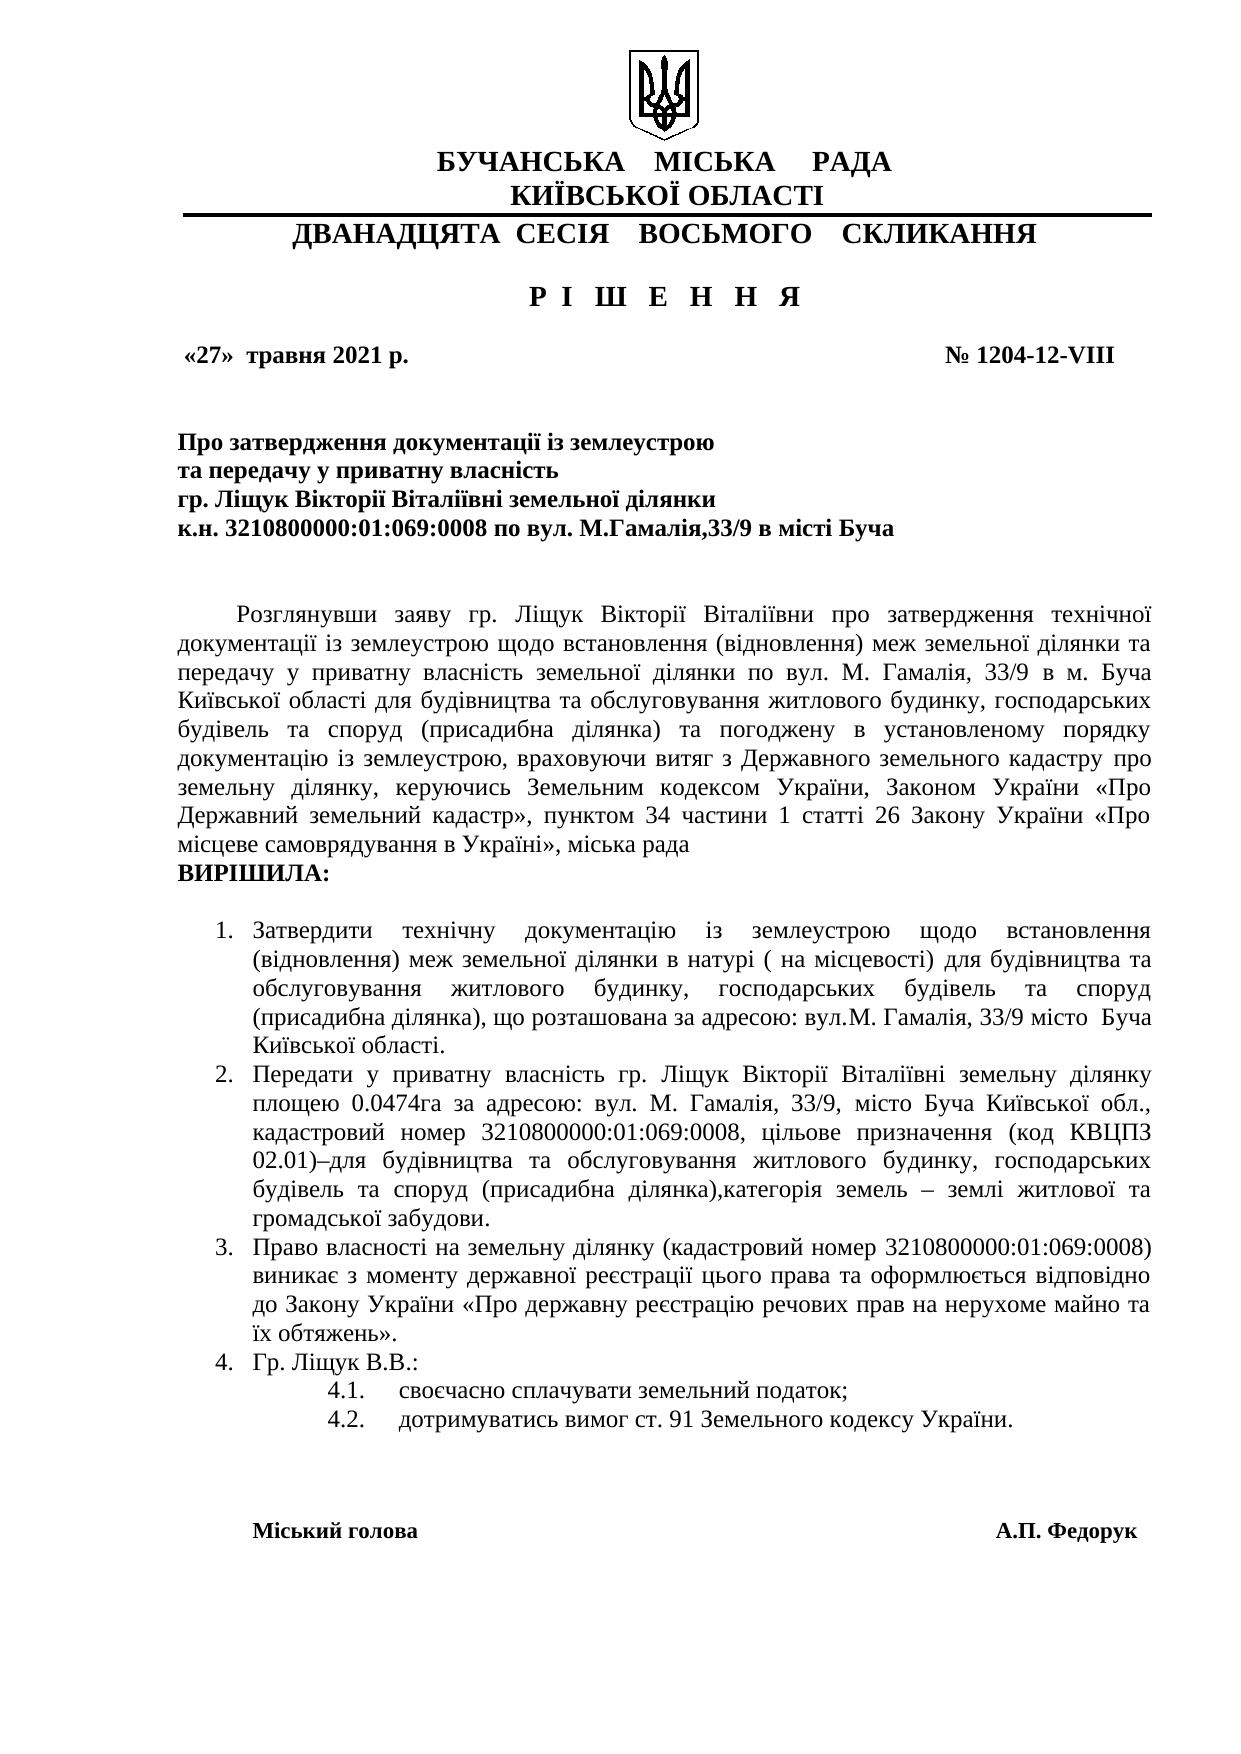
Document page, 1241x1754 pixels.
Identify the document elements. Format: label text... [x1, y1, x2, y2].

text ДВАНАДЦЯТА СЕСІЯ ВОСЬМОГО СКЛИКАННЯ [177, 217, 1152, 250]
list дотримуватись вимог ст. 91 Земельного кодексу України. [327, 1404, 1152, 1433]
text к.н. 3210800000:01:069:0008 по вул. М.Гамалія,33/9 в місті Буча [177, 513, 1152, 542]
text Міський голова А.П. Федорук [252, 1517, 1152, 1543]
list Затвердити технічну документацію із землеустрою щодо встановлення (відновлення) меж земельної ділянки в натурі ( на місцевості) для будівництва та обслуговування житлового будинку, господарських будівель та споруд (присадибна ділянка), що розташована за адресою: вул.М. Гамалія, 33/9 місто Буча Київської області. [215, 916, 1152, 1059]
text БУЧАНСЬКА МІСЬКА РАДА [177, 144, 1152, 178]
text Про затвердження документації із землеустрою [177, 427, 1152, 456]
text ВИРІШИЛА: [177, 858, 1152, 887]
text «27» травня 2021 р. № 1204-12-VIIІ [177, 341, 1152, 369]
text гр. Ліщук Вікторії Віталіївні земельної ділянки [177, 484, 1152, 513]
list Гр. Ліщук В.В.: [215, 1347, 1152, 1376]
text Р І Ш Е Н Н Я [177, 279, 1152, 312]
text та передачу у приватну власність [177, 456, 1152, 484]
text Розглянувши заяву гр. Ліщук Вікторії Віталіївни про затвердження технічної документації із землеустрою щодо встановлення (відновлення) меж земельної ділянки та передачу у приватну власність земельної ділянки по вул. М. Гамалія, 33/9 в м. Буча Київської області для будівництва та обслуговування житлового будинку, господарських будівель та споруд (присадибна ділянка) та погоджену в установленому порядку документацію із землеустрою, враховуючи витяг з Державного земельного кадастру про земельну ділянку, керуючись Земельним кодексом України, Законом України «Про Державний земельний кадастр», пунктом 34 частини 1 статті 26 Закону України «Про місцеве самоврядування в Україні», міська рада [177, 599, 1152, 858]
list Право власності на земельну ділянку (кадастровий номер 3210800000:01:069:0008) виникає з моменту державної реєстрації цього права та оформлюється відповідно до Закону України «Про державну реєстрацію речових прав на нерухоме майно та їх обтяжень». [215, 1232, 1152, 1347]
text КИЇВСЬКОЇ ОБЛАСТІ [183, 178, 1152, 213]
list своєчасно сплачувати земельний податок; [327, 1376, 1152, 1404]
list Передати у приватну власність гр. Ліщук Вікторії Віталіївні земельну ділянку площею 0.0474га за адресою: вул. М. Гамалія, 33/9, місто Буча Київської обл., кадастровий номер 3210800000:01:069:0008, цільове призначення (код КВЦПЗ 02.01)–для будівництва та обслуговування житлового будинку, господарських будівель та споруд (присадибна ділянка),категорія земель – землі житлової та громадської забудови. [215, 1059, 1152, 1232]
